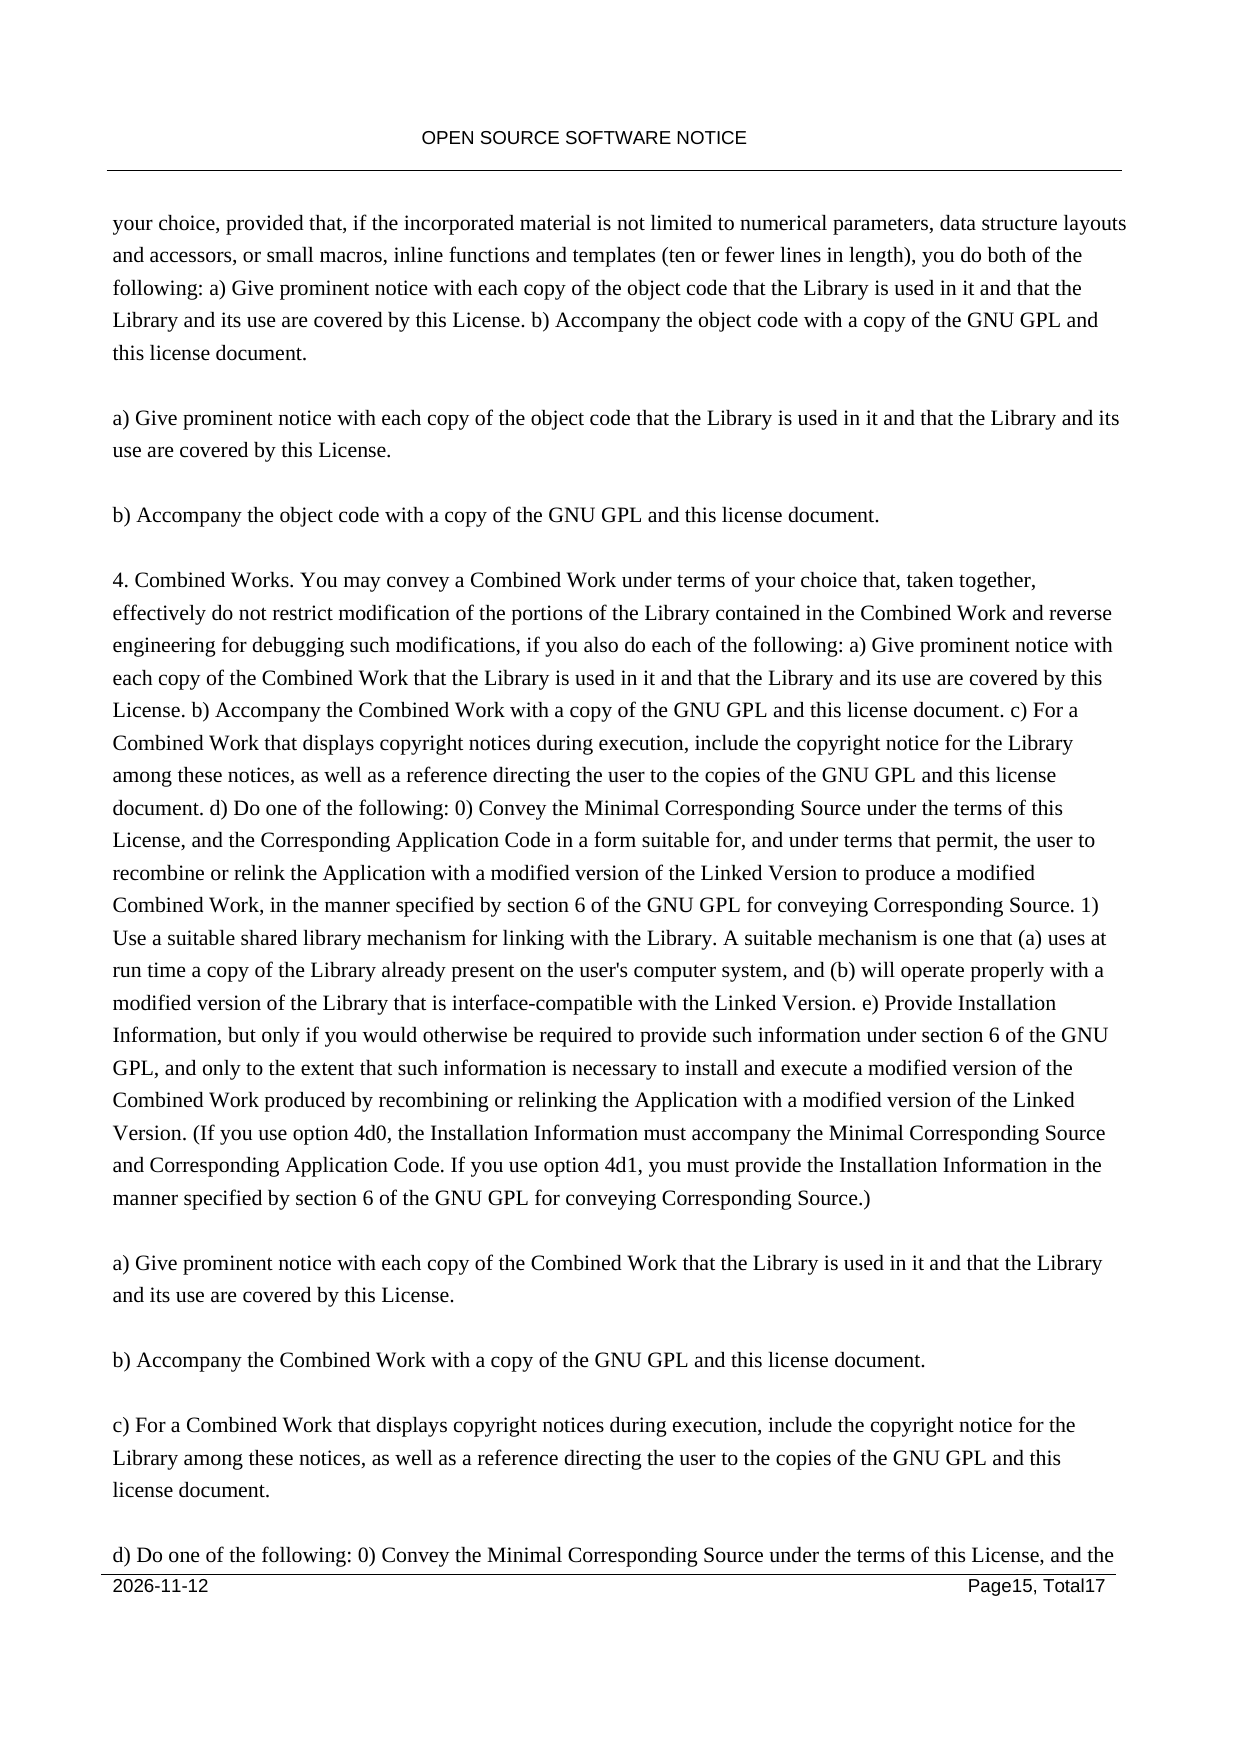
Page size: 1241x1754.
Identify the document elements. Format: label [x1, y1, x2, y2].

text [112, 206, 1128, 1571]
